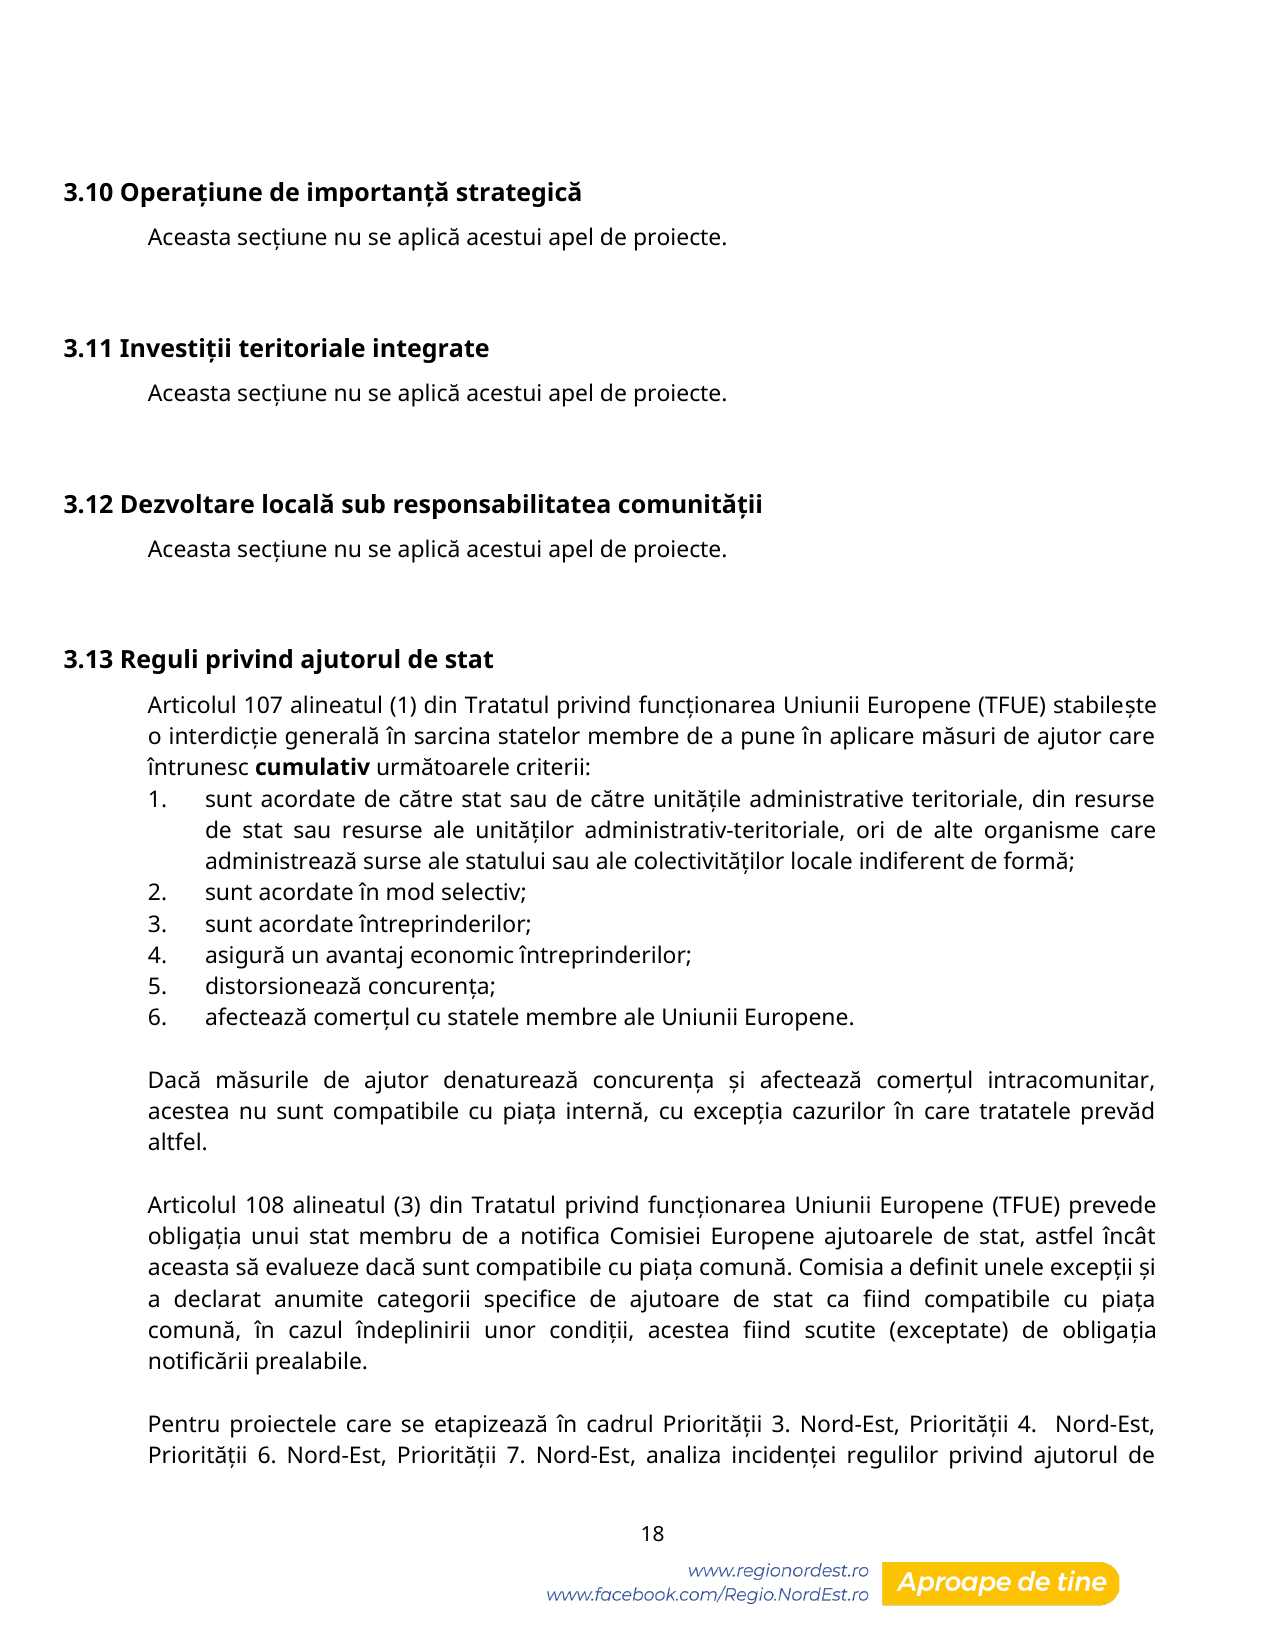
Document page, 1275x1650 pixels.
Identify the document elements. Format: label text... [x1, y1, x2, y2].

picture [532, 1559, 1120, 1608]
text Aceasta secțiune nu se aplică acestui apel de proiecte. [148, 377, 1157, 408]
subtitle 3.10 Operațiune de importanță strategică [63, 174, 1157, 208]
list afectează comerţul cu statele membre ale Uniunii Europene. [148, 1001, 1157, 1032]
list sunt acordate în mod selectiv; [148, 876, 1157, 907]
text Dacă măsurile de ajutor denaturează concurența și afectează comerțul intracomunitar, acestea nu sunt compatibile cu piața internă, cu excepția cazurilor în care tratatele prevăd altfel. [147, 1064, 1157, 1157]
list asigură un avantaj economic întreprinderilor; [148, 939, 1157, 970]
subtitle 3.12 Dezvoltare locală sub responsabilitatea comunității [63, 486, 1157, 520]
text Articolul 107 alineatul (1) din Tratatul privind funcționarea Uniunii Europene (TFUE) stabileşte o interdicţie generală în sarcina statelor membre de a pune în aplicare măsuri de ajutor care întrunesc cumulativ următoarele criterii: [147, 689, 1157, 782]
text Articolul 108 alineatul (3) din Tratatul privind funcţionarea Uniunii Europene (TFUE) prevede obligaţia unui stat membru de a notifica Comisiei Europene ajutoarele de stat, astfel încât aceasta să evalueze dacă sunt compatibile cu piaţa comună. Comisia a definit unele excepții și a declarat anumite categorii specifice de ajutoare de stat ca fiind compatibile cu piața comună, în cazul îndeplinirii unor condiții, acestea fiind scutite (exceptate) de obligaţia notificării prealabile. [147, 1189, 1157, 1376]
list distorsionează concurenţa; [148, 970, 1157, 1001]
list sunt acordate de către stat sau de către unitățile administrative teritoriale, din resurse de stat sau resurse ale unităților administrativ-teritoriale, ori de alte organisme care administrează surse ale statului sau ale colectivităților locale indiferent de formă; [148, 782, 1157, 876]
text Aceasta secțiune nu se aplică acestui apel de proiecte. [148, 533, 1157, 564]
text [147, 1407, 1157, 1470]
subtitle 3.13 Reguli privind ajutorul de stat [63, 642, 1157, 676]
text Aceasta secțiune nu se aplică acestui apel de proiecte. [148, 221, 1157, 252]
list sunt acordate întreprinderilor; [148, 907, 1157, 939]
subtitle 3.11 Investiții teritoriale integrate [63, 330, 1157, 364]
